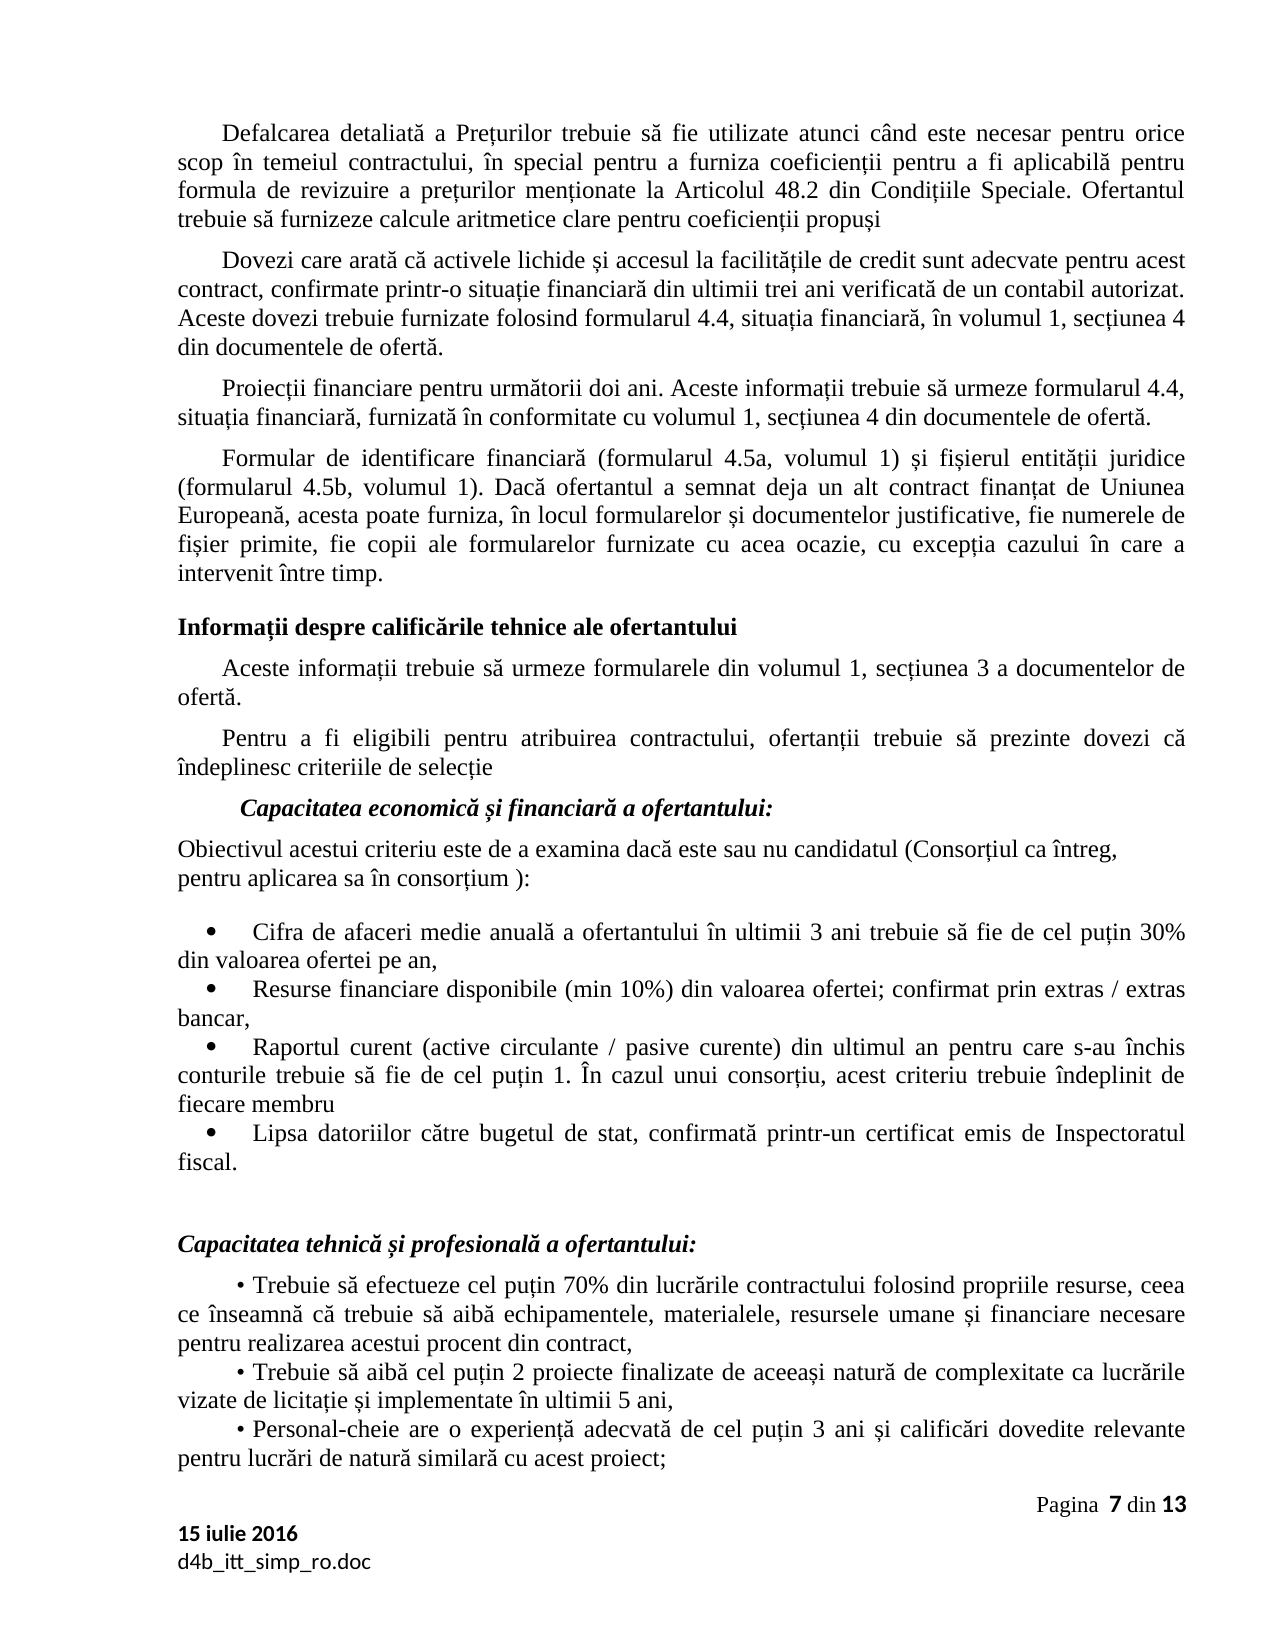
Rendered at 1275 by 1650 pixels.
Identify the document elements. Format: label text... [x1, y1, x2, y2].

text Obiectivul acestui criteriu este de a examina dacă este sau nu candidatul (Consorțiul ca întreg, pentru aplicarea sa în consorțium ): [177, 834, 1186, 892]
list Resurse financiare disponibile (min 10%) din valoarea ofertei; confirmat prin extras / extras bancar, [177, 974, 1186, 1032]
text Aceste informații trebuie să urmeze formularele din volumul 1, secțiunea 3 a documentelor de ofertă. [177, 653, 1186, 711]
text Defalcarea detaliată a Prețurilor trebuie să fie utilizate atunci când este necesar pentru orice scop în temeiul contractului, în special pentru a furniza coeficienții pentru a fi aplicabilă pentru formula de revizuire a prețurilor menționate la Articolul 48.2 din Condițiile Speciale. Ofertantul trebuie să furnizeze calcule aritmetice clare pentru coeficienții propuși [177, 118, 1186, 233]
text Proiecții financiare pentru următorii doi ani. Aceste informații trebuie să urmeze formularul 4.4, situația financiară, furnizată în conformitate cu volumul 1, secțiunea 4 din documentele de ofertă. [177, 373, 1186, 431]
text Formular de identificare financiară (formularul 4.5a, volumul 1) și fișierul entității juridice (formularul 4.5b, volumul 1). Dacă ofertantul a semnat deja un alt contract finanțat de Uniunea Europeană, acesta poate furniza, în locul formularelor și documentelor justificative, fie numerele de fișier primite, fie copii ale formularelor furnizate cu acea ocazie, cu excepția cazului în care a intervenit între timp. [177, 443, 1186, 587]
list Trebuie să efectueze cel puțin 70% din lucrările contractului folosind propriile resurse, ceea ce înseamnă că trebuie să aibă echipamentele, materialele, resursele umane și financiare necesare pentru realizarea acestui procent din contract, [177, 1271, 1186, 1357]
list Raportul curent (active circulante / pasive curente) din ultimul an pentru care s-au închis conturile trebuie să fie de cel puțin 1. În cazul unui consorțiu, acest criteriu trebuie îndeplinit de fiecare membru [177, 1032, 1186, 1118]
list Lipsa datoriilor către bugetul de stat, confirmată printr-un certificat emis de Inspectoratul fiscal. [177, 1118, 1186, 1176]
list Cifra de afaceri medie anuală a ofertantului în ultimii 3 ani trebuie să fie de cel puțin 30% din valoarea ofertei pe an, [177, 917, 1186, 974]
text Pentru a fi eligibili pentru atribuirea contractului, ofertanții trebuie să prezinte dovezi că îndeplinesc criteriile de selecție [177, 723, 1186, 781]
list Trebuie să aibă cel puțin 2 proiecte finalizate de aceeași natură de complexitate ca lucrările vizate de licitație și implementate în ultimii 5 ani, [177, 1357, 1186, 1414]
text Capacitatea economică și financiară a ofertantului: [177, 793, 1186, 822]
text Informații despre calificările tehnice ale ofertantului [177, 612, 1186, 641]
list Personal-cheie are o experiență adecvată de cel puțin 3 ani și calificări dovedite relevante pentru lucrări de natură similară cu acest proiect; [177, 1414, 1186, 1472]
text Capacitatea tehnică și profesională a ofertantului: [177, 1229, 1186, 1258]
text Dovezi care arată că activele lichide și accesul la facilitățile de credit sunt adecvate pentru acest contract, confirmate printr-o situație financiară din ultimii trei ani verificată de un contabil autorizat. Aceste dovezi trebuie furnizate folosind formularul 4.4, situația financiară, în volumul 1, secțiunea 4 din documentele de ofertă. [177, 246, 1186, 361]
